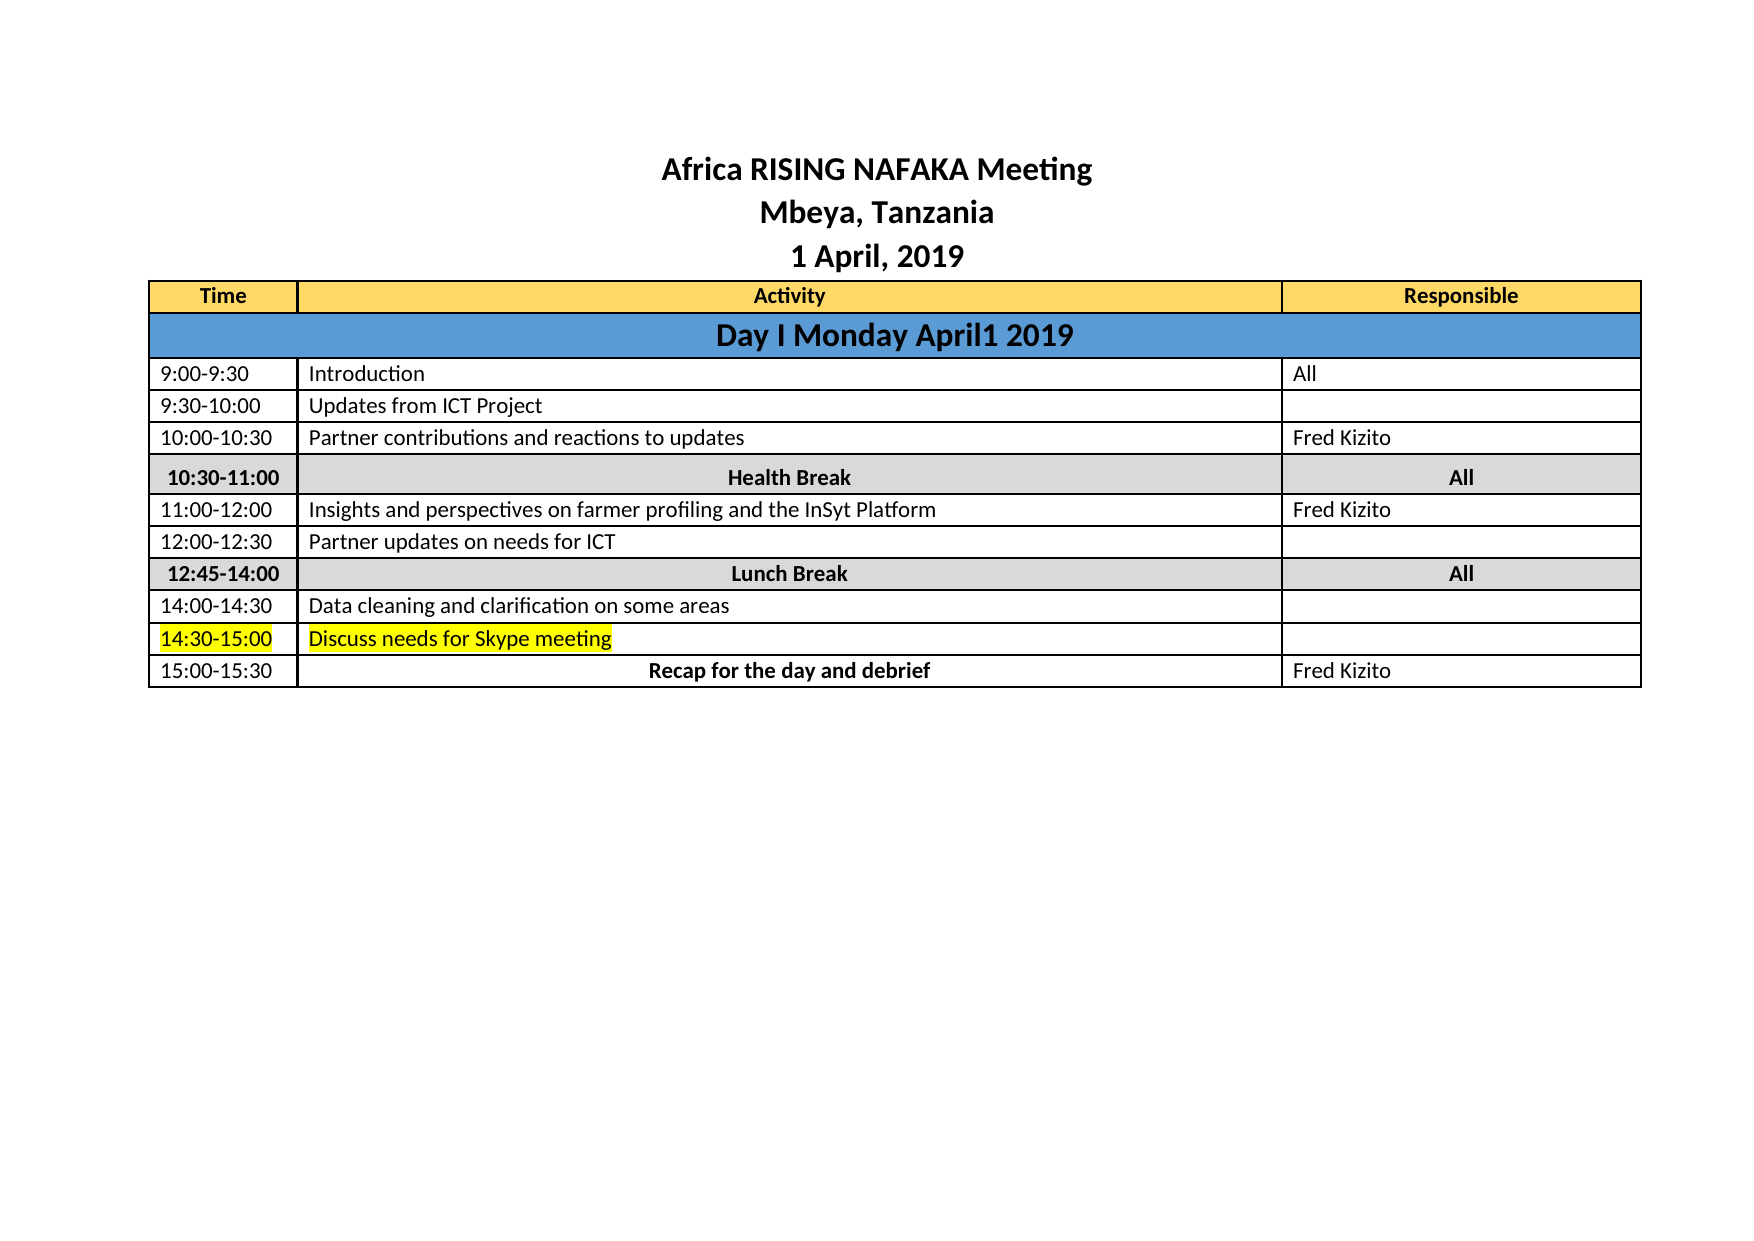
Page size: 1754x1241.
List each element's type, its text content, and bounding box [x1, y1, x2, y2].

text 1 April, 2019 [148, 236, 1606, 276]
table_cell Recap for the day and debrief [299, 656, 1281, 686]
table_cell 12:00-12:30 [150, 527, 296, 557]
table_cell Lunch Break [299, 559, 1281, 589]
table_cell 10:00-10:30 [150, 423, 296, 453]
table_cell Day I Monday April1 2019 [150, 314, 1640, 357]
table_cell 11:00-12:00 [150, 495, 296, 525]
table_cell Introduction [299, 359, 1281, 389]
table_cell 15:00-15:30 [150, 656, 296, 686]
table_cell Partner contributions and reactions to updates [299, 423, 1281, 453]
table_cell 14:00-14:30 [150, 591, 296, 622]
table_cell Health Break [299, 455, 1281, 493]
text Mbeya, Tanzania [148, 192, 1606, 232]
table_cell Partner updates on needs for ICT [299, 527, 1281, 557]
table_cell 10:30-11:00 [150, 455, 296, 493]
table_cell Fred Kizito [1283, 495, 1640, 525]
text Africa RISING NAFAKA Meeting [148, 148, 1606, 188]
table_cell [1283, 527, 1640, 557]
table_header Time [150, 282, 296, 312]
table_cell Insights and perspectives on farmer profiling and the InSyt Platform [299, 495, 1281, 525]
table_cell Fred Kizito [1283, 423, 1640, 453]
table_cell Discuss needs for Skype meeting [299, 624, 1281, 654]
table_cell 14:30-15:00 [150, 624, 296, 654]
table_cell 9:00-9:30 [150, 359, 296, 389]
table_header Activity [299, 282, 1281, 312]
table_cell All [1283, 359, 1640, 389]
table_cell Fred Kizito [1283, 656, 1640, 686]
table_header Responsible [1283, 282, 1640, 312]
table_cell 9:30-10:00 [150, 391, 296, 421]
table_cell [1283, 391, 1640, 421]
table_cell Updates from ICT Project [299, 391, 1281, 421]
table_cell 12:45-14:00 [150, 559, 296, 589]
table_cell All [1283, 455, 1640, 493]
table_cell [1283, 591, 1640, 622]
table_cell [1283, 624, 1640, 654]
table_cell Data cleaning and clarification on some areas [299, 591, 1281, 622]
table_cell All [1283, 559, 1640, 589]
